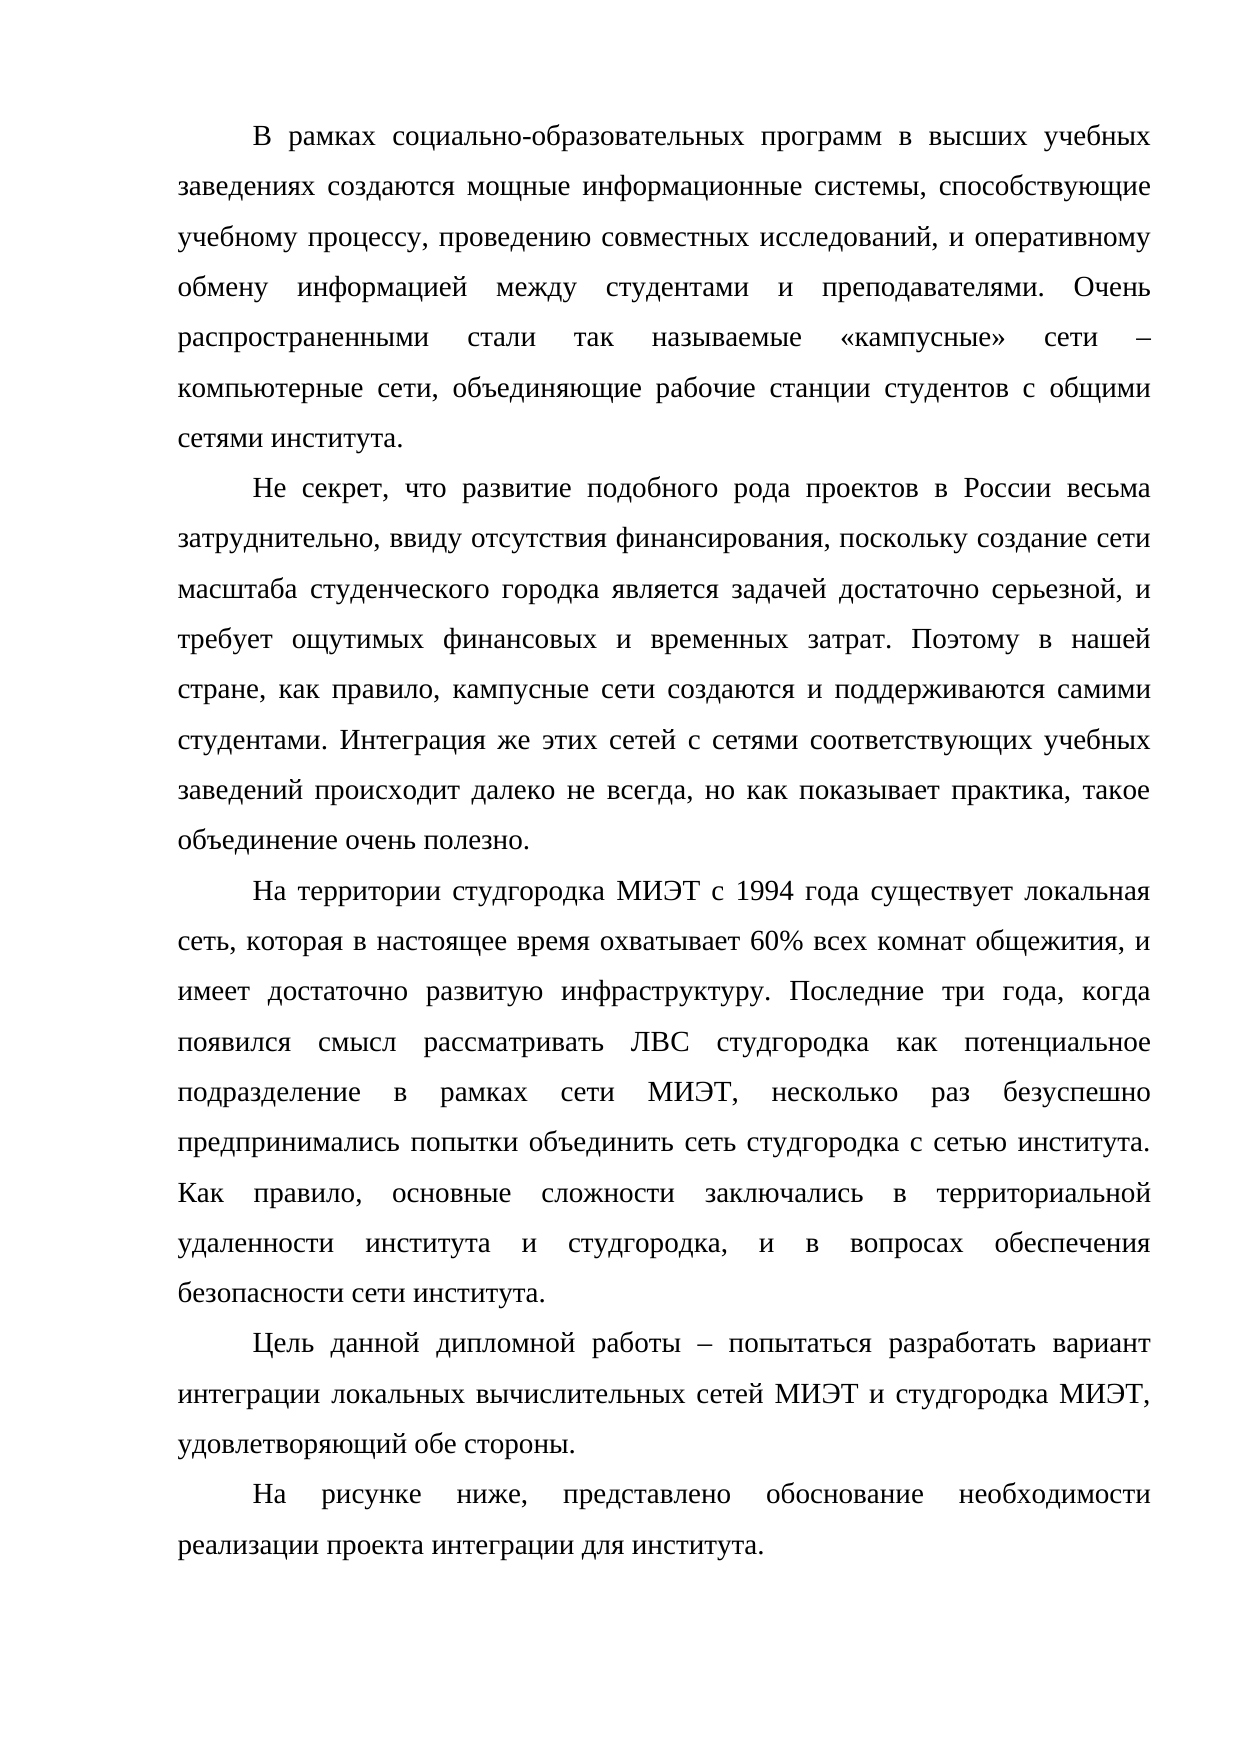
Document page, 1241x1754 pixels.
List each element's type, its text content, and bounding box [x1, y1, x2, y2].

text Не секрет, что развитие подобного рода проектов в России весьма затруднительно, ввиду отсутствия финансирования, поскольку создание сети масштаба студенческого городка является задачей достаточно серьезной, и требует ощутимых финансовых и временных затрат. Поэтому в нашей стране, как правило, кампусные сети создаются и поддерживаются самими студентами. Интеграция же этих сетей с сетями соответствующих учебных заведений происходит далеко не всегда, но как показывает практика, такое объединение очень полезно. [177, 470, 1152, 856]
text В рамках социально-образовательных программ в высших учебных заведениях создаются мощные информационные системы, способствующие учебному процессу, проведению совместных исследований, и оперативному обмену информацией между студентами и преподавателями. Очень распространенными стали так называемые «кампусные» сети – компьютерные сети, объединяющие рабочие станции студентов с общими сетями института. [177, 118, 1152, 453]
text На территории студгородка МИЭТ с 1994 года существует локальная сеть, которая в настоящее время охватывает 60% всех комнат общежития, и имеет достаточно развитую инфраструктуру. Последние три года, когда появился смысл рассматривать ЛВС студгородка как потенциальное подразделение в рамках сети МИЭТ, несколько раз безуспешно предпринимались попытки объединить сеть студгородка с сетью института. Как правило, основные сложности заключались в территориальной удаленности института и студгородка, и в вопросах обеспечения безопасности сети института. [177, 873, 1152, 1309]
text Цель данной дипломной работы – попытаться разработать вариант интеграции локальных вычислительных сетей МИЭТ и студгородка МИЭТ, удовлетворяющий обе стороны. [177, 1326, 1152, 1460]
text На рисунке ниже, представлено обоснование необходимости реализации проекта интеграции для института. [177, 1477, 1152, 1560]
